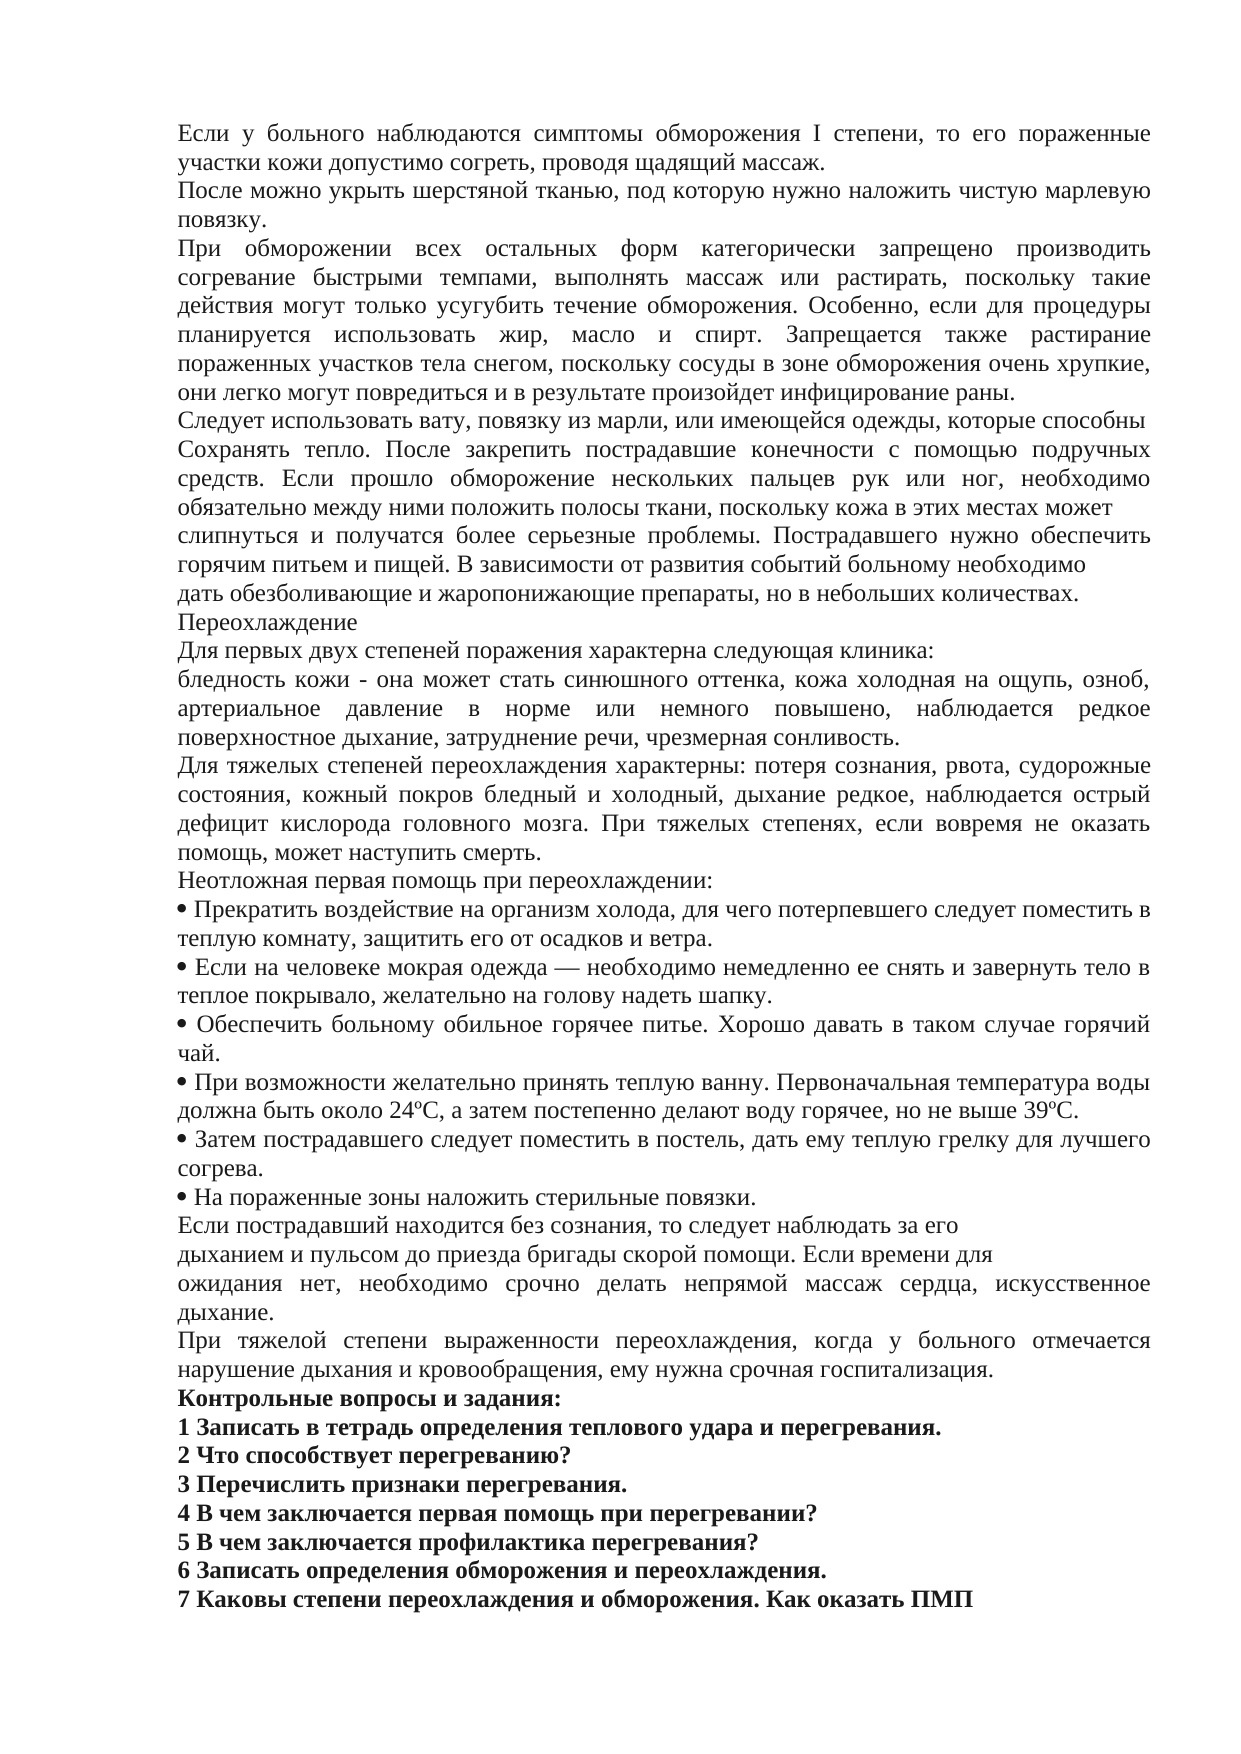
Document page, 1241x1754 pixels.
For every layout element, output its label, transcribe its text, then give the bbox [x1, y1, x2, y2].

text Обеспечить больному обильное горячее питье. Хорошо давать в таком случае горячий чай. [177, 1009, 1152, 1067]
text Следует использовать вату, повязку из марли, или имеющейся одежды, которые способны [177, 406, 1152, 434]
text Для тяжелых степеней переохлаждения характерны: потеря сознания, рвота, судорожные состояния, кожный покров бледный и холодный, дыхание редкое, наблюдается острый дефицит кислорода головного мозга. При тяжелых степенях, если вовремя не оказать помощь, может наступить смерть. [177, 751, 1152, 866]
text При возможности желательно принять теплую ванну. Первоначальная температура воды должна быть около 24ºС, а затем постепенно делают воду горячее, но не выше 39ºС. [177, 1067, 1152, 1124]
text При тяжелой степени выраженности переохлаждения, когда у больного отмечается нарушение дыхания и кровообращения, ему нужна срочная госпитализация. [177, 1326, 1152, 1383]
text При обморожении всех остальных форм категорически запрещено производить согревание быстрыми темпами, выполнять массаж или растирать, поскольку такие действия могут только усугубить течение обморожения. Особенно, если для процедуры планируется использовать жир, масло и спирт. Запрещается также растирание пораженных участков тела снегом, поскольку сосуды в зоне обморожения очень хрупкие, они легко могут повредиться и в результате произойдет инфицирование раны. [177, 233, 1152, 406]
text 3 Перечислить признаки перегревания. [177, 1469, 1152, 1498]
text 6 Записать определения обморожения и переохлаждения. [177, 1556, 1152, 1584]
text Сохранять тепло. После закрепить пострадавшие конечности с помощью подручных средств. Если прошло обморожение нескольких пальцев рук или ног, необходимо обязательно между ними положить полосы ткани, поскольку кожа в этих местах может [177, 434, 1152, 521]
text Если у больного наблюдаются симптомы обморожения I степени, то его пораженные участки кожи допустимо согреть, проводя щадящий массаж. [177, 118, 1152, 176]
text На пораженные зоны наложить стерильные повязки. [177, 1182, 1152, 1211]
text Затем пострадавшего следует поместить в постель, дать ему теплую грелку для лучшего согрева. [177, 1124, 1152, 1182]
text 2 Что способствует перегреванию? [177, 1441, 1152, 1469]
text 1 Записать в тетрадь определения теплового удара и перегревания. [177, 1412, 1152, 1441]
text дать обезболивающие и жаропонижающие препараты, но в небольших количествах. [177, 578, 1152, 607]
text слипнуться и получатся более серьезные проблемы. Пострадавшего нужно обеспечить горячим питьем и пищей. В зависимости от развития событий больному необходимо [177, 521, 1152, 578]
text Если пострадавший находится без сознания, то следует наблюдать за его [177, 1211, 1152, 1239]
text Если на человеке мокрая одежда — необходимо немедленно ее снять и завернуть тело в теплое покрывало, желательно на голову надеть шапку. [177, 952, 1152, 1009]
text бледность кожи - она может стать синюшного оттенка, кожа холодная на ощупь, озноб, артериальное давление в норме или немного повышено, наблюдается редкое поверхностное дыхание, затруднение речи, чрезмерная сонливость. [177, 664, 1152, 751]
text После можно укрыть шерстяной тканью, под которую нужно наложить чистую марлевую повязку. [177, 176, 1152, 233]
text Прекратить воздействие на организм холода, для чего потерпевшего следует поместить в теплую комнату, защитить его от осадков и ветра. [177, 894, 1152, 952]
text 5 В чем заключается профилактика перегревания? [177, 1527, 1152, 1556]
text Для первых двух степеней поражения характерна следующая клиника: [177, 636, 1152, 664]
text 7 Каковы степени переохлаждения и обморожения. Как оказать ПМП [177, 1584, 1152, 1613]
text дыханием и пульсом до приезда бригады скорой помощи. Если времени для [177, 1239, 1152, 1268]
text Неотложная первая помощь при переохлаждении: [177, 866, 1152, 894]
text 4 В чем заключается первая помощь при перегревании? [177, 1498, 1152, 1527]
text Контрольные вопросы и задания: [177, 1383, 1152, 1412]
text ожидания нет, необходимо срочно делать непрямой массаж сердца, искусственное дыхание. [177, 1268, 1152, 1326]
text Переохлаждение [177, 607, 1152, 636]
